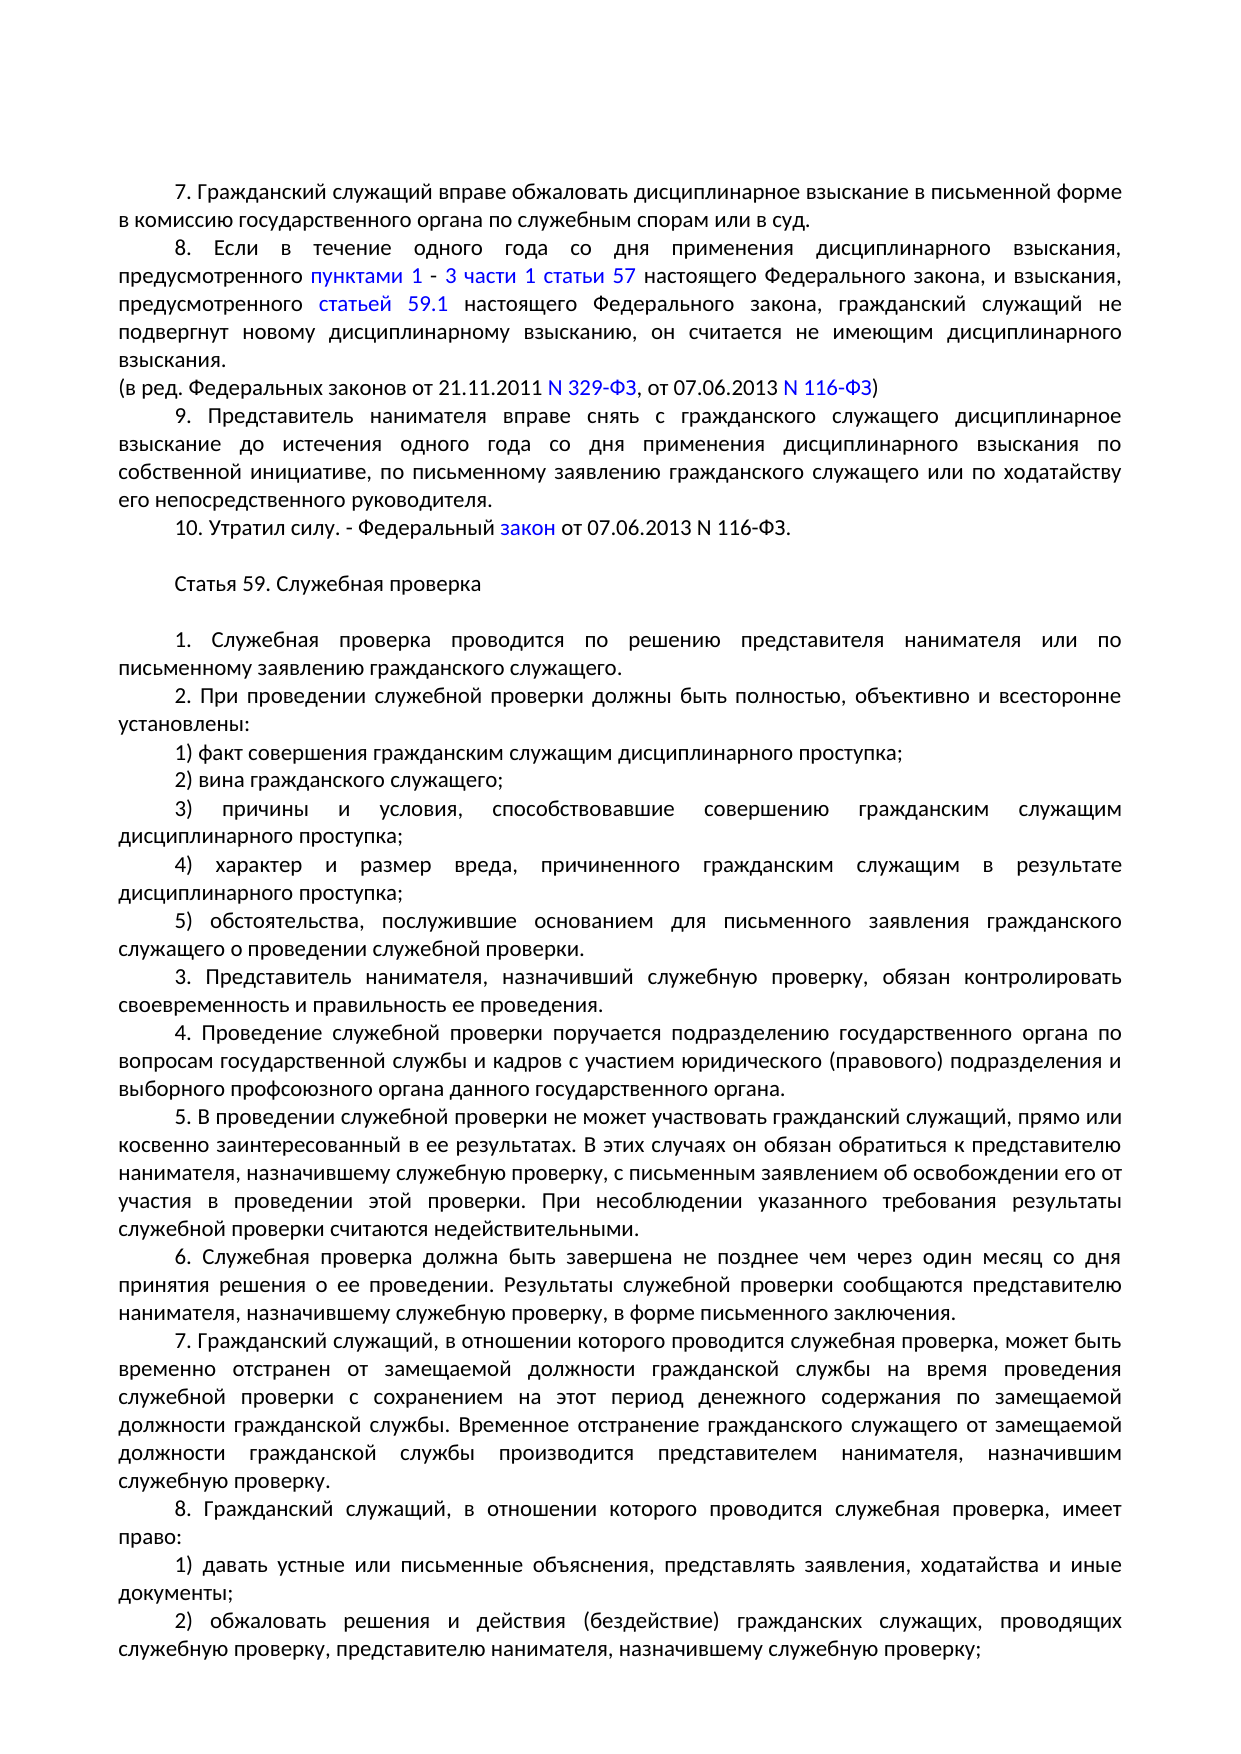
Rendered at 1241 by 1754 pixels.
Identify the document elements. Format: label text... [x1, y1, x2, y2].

text 5. В проведении служебной проверки не может участвовать гражданский служащий, прямо или косвенно заинтересованный в ее результатах. В этих случаях он обязан обратиться к представителю нанимателя, назначившему служебную проверку, с письменным заявлением об освобождении его от участия в проведении этой проверки. При несоблюдении указанного требования результаты служебной проверки считаются недействительными. [118, 1102, 1122, 1242]
text Статья 59. Служебная проверка [118, 569, 1122, 597]
text 1. Служебная проверка проводится по решению представителя нанимателя или по письменному заявлению гражданского служащего. [118, 626, 1122, 682]
text 7. Гражданский служащий, в отношении которого проводится служебная проверка, может быть временно отстранен от замещаемой должности гражданской службы на время проведения служебной проверки с сохранением на этот период денежного содержания по замещаемой должности гражданской службы. Временное отстранение гражданского служащего от замещаемой должности гражданской службы производится представителем нанимателя, назначившим служебную проверку. [118, 1326, 1122, 1494]
text (в ред. Федеральных законов от 21.11.2011 N 329-ФЗ, от 07.06.2013 N 116-ФЗ) [118, 373, 1122, 401]
text 1) факт совершения гражданским служащим дисциплинарного проступка; [118, 738, 1122, 766]
text 10. Утратил силу. - Федеральный закон от 07.06.2013 N 116-ФЗ. [118, 513, 1122, 541]
text 2. При проведении служебной проверки должны быть полностью, объективно и всесторонне установлены: [118, 682, 1122, 738]
text 5) обстоятельства, послужившие основанием для письменного заявления гражданского служащего о проведении служебной проверки. [118, 906, 1122, 962]
text 8. Гражданский служащий, в отношении которого проводится служебная проверка, имеет право: [118, 1494, 1122, 1550]
text 7. Гражданский служащий вправе обжаловать дисциплинарное взыскание в письменной форме в комиссию государственного органа по служебным спорам или в суд. [118, 177, 1122, 233]
text 4) характер и размер вреда, причиненного гражданским служащим в результате дисциплинарного проступка; [118, 850, 1122, 906]
text 3. Представитель нанимателя, назначивший служебную проверку, обязан контролировать своевременность и правильность ее проведения. [118, 962, 1122, 1018]
text 9. Представитель нанимателя вправе снять с гражданского служащего дисциплинарное взыскание до истечения одного года со дня применения дисциплинарного взыскания по собственной инициативе, по письменному заявлению гражданского служащего или по ходатайству его непосредственного руководителя. [118, 401, 1122, 513]
text 2) вина гражданского служащего; [118, 766, 1122, 794]
text 4. Проведение служебной проверки поручается подразделению государственного органа по вопросам государственной службы и кадров с участием юридического (правового) подразделения и выборного профсоюзного органа данного государственного органа. [118, 1018, 1122, 1102]
text 1) давать устные или письменные объяснения, представлять заявления, ходатайства и иные документы; [118, 1550, 1122, 1606]
text 8. Если в течение одного года со дня применения дисциплинарного взыскания, предусмотренного пунктами 1 - 3 части 1 статьи 57 настоящего Федерального закона, и взыскания, предусмотренного статьей 59.1 настоящего Федерального закона, гражданский служащий не подвергнут новому дисциплинарному взысканию, он считается не имеющим дисциплинарного взыскания. [118, 233, 1122, 373]
text 3) причины и условия, способствовавшие совершению гражданским служащим дисциплинарного проступка; [118, 794, 1122, 850]
text 6. Служебная проверка должна быть завершена не позднее чем через один месяц со дня принятия решения о ее проведении. Результаты служебной проверки сообщаются представителю нанимателя, назначившему служебную проверку, в форме письменного заключения. [118, 1242, 1122, 1326]
text 2) обжаловать решения и действия (бездействие) гражданских служащих, проводящих служебную проверку, представителю нанимателя, назначившему служебную проверку; [118, 1606, 1122, 1662]
